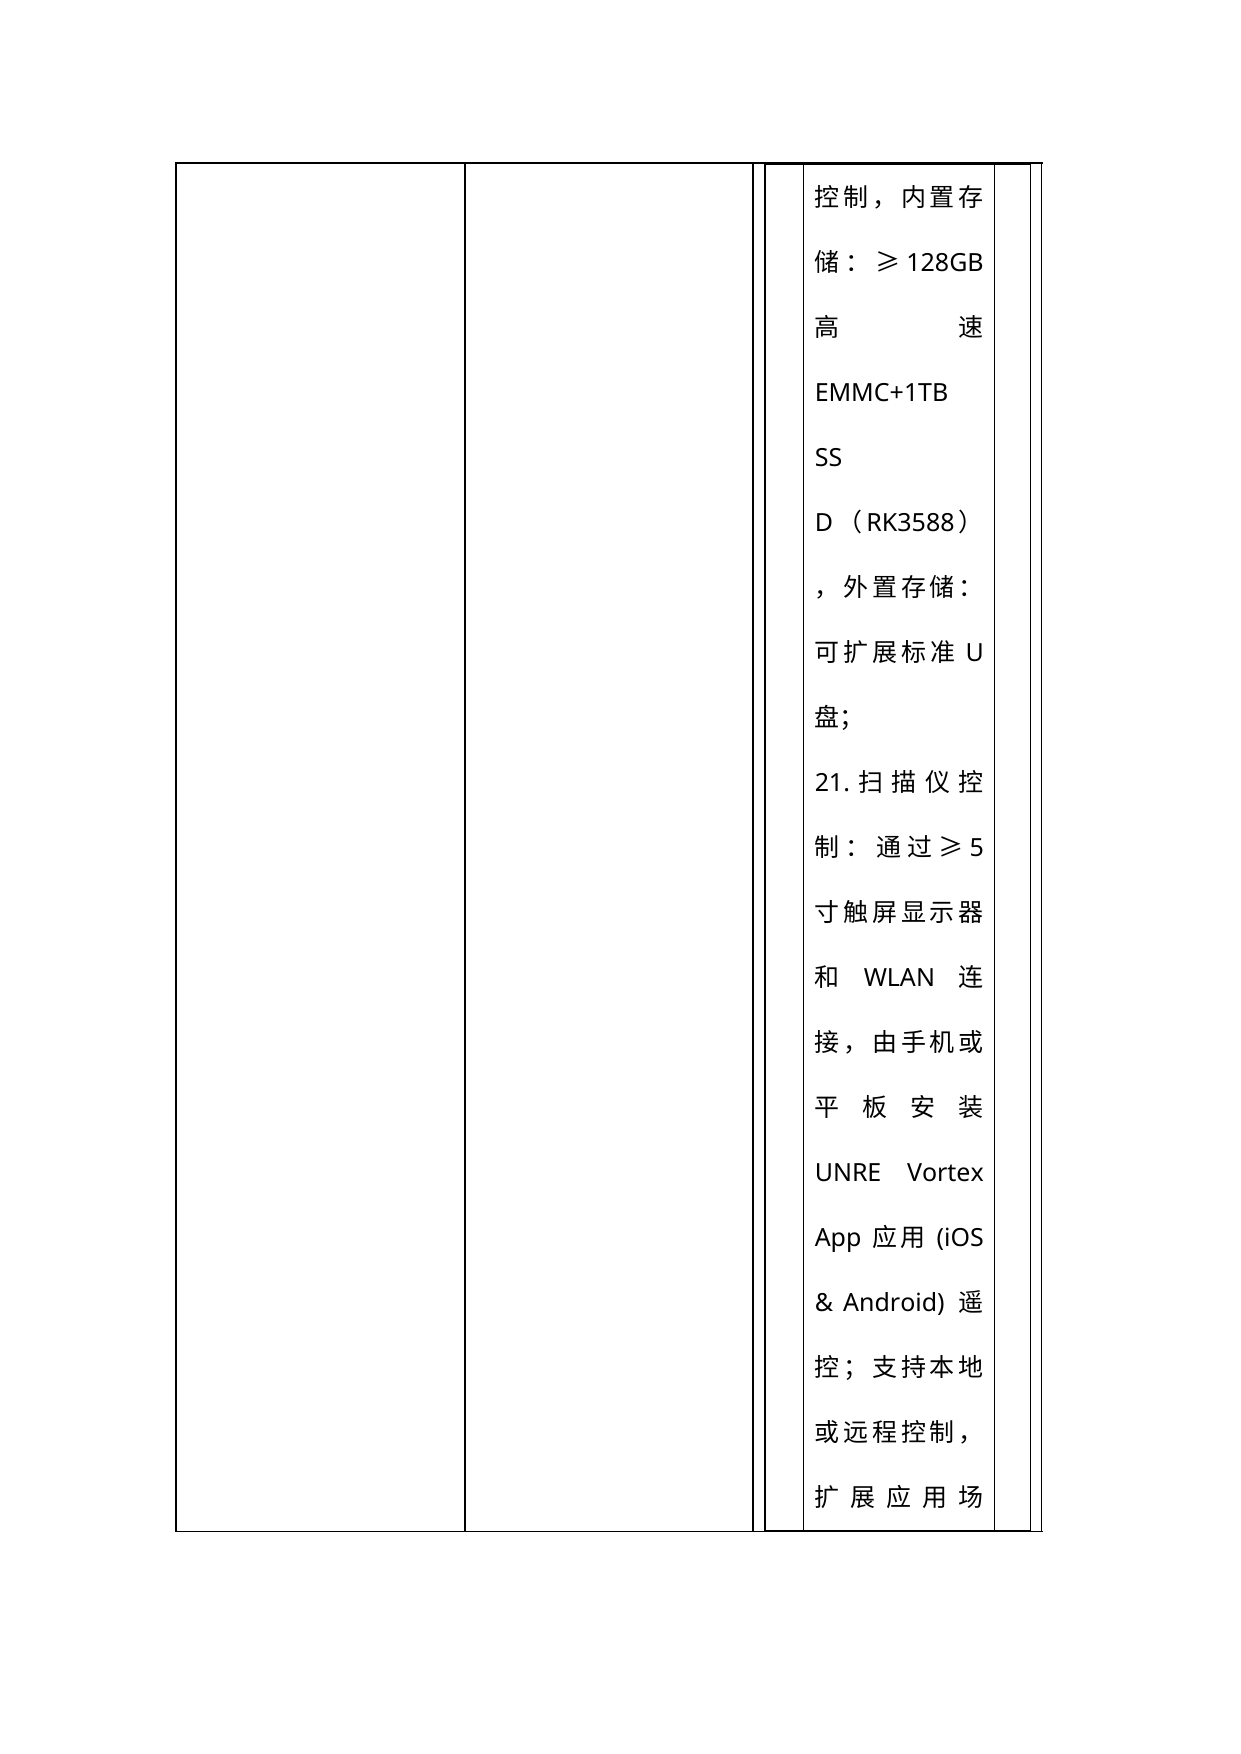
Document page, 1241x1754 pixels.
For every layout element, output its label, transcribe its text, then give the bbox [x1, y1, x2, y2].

table_cell [1031, 164, 1041, 1531]
table_cell [754, 164, 764, 1531]
table_cell [466, 164, 752, 1531]
table_cell [766, 165, 803, 1530]
table_cell 1 [177, 164, 464, 1531]
table_cell [804, 165, 994, 1530]
table_cell [995, 165, 1030, 1530]
